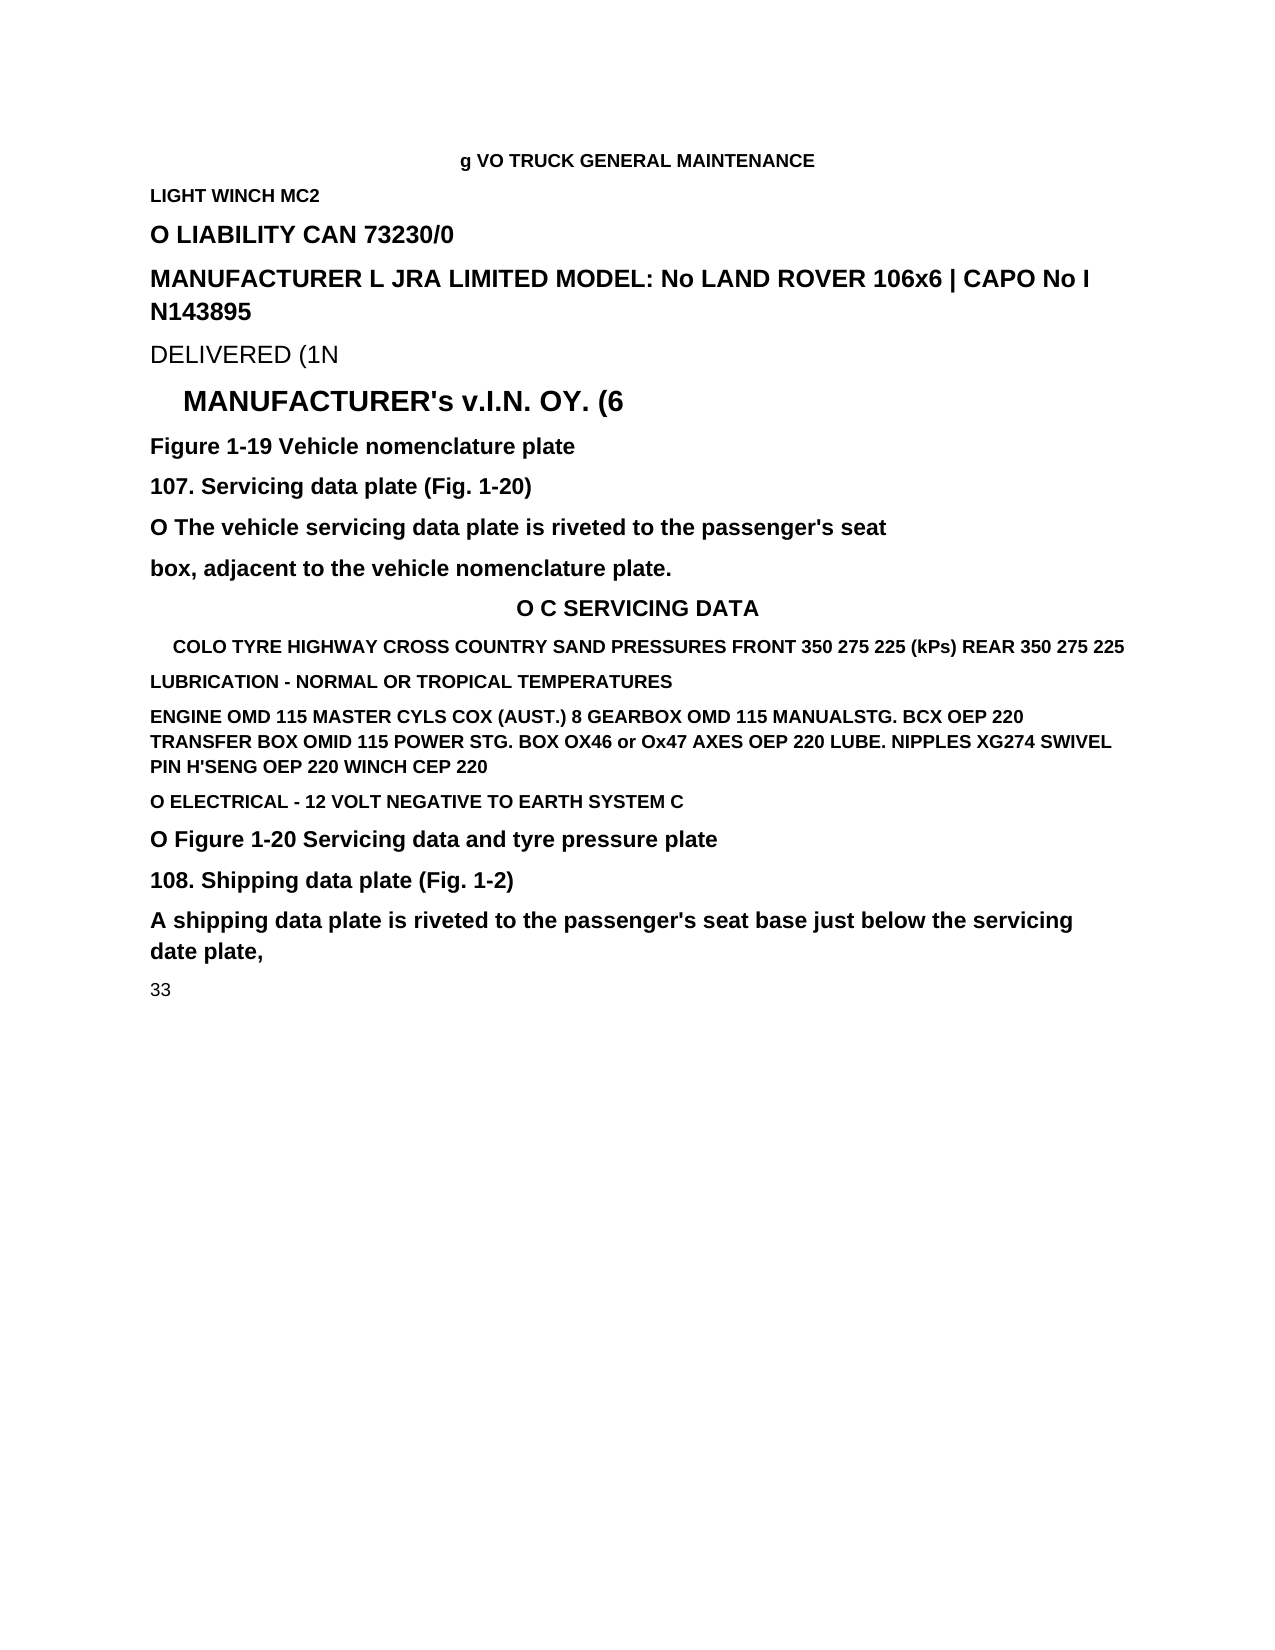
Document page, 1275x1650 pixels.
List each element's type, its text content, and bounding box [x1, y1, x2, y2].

text 33 [150, 978, 1125, 1000]
text 107. Servicing data plate (Fig. 1-20) [150, 473, 1125, 500]
text ENGINE OMD 115 MASTER CYLS COX (AUST.) 8 GEARBOX OMD 115 MANUALSTG. BCX OEP 220 TRANSFER BOX OMID 115 POWER STG. BOX OX46 or Ox47 AXES OEP 220 LUBE. NIPPLES XG274 SWIVEL PIN H'SENG OEP 220 WINCH CEP 220 [150, 706, 1125, 777]
text Figure 1-19 Vehicle nomenclature plate [150, 433, 1125, 459]
text O LIABILITY CAN 73230/0 [150, 220, 1125, 249]
text MANUFACTURER's v.I.N. OY. (6 [150, 384, 1125, 417]
text A shipping data plate is riveted to the passenger's seat base just below the servicing date plate, [150, 907, 1125, 964]
text LUBRICATION - NORMAL OR TROPICAL TEMPERATURES [150, 671, 1125, 693]
text DELIVERED (1N [150, 340, 1125, 369]
text O The vehicle servicing data plate is riveted to the passenger's seat [150, 514, 1125, 540]
text O C SERVICING DATA [150, 595, 1125, 622]
text O ELECTRICAL - 12 VOLT NEGATIVE TO EARTH SYSTEM C [150, 791, 1125, 813]
text LIGHT WINCH MC2 [150, 185, 1125, 207]
text COLO TYRE HIGHWAY CROSS COUNTRY SAND PRESSURES FRONT 350 275 225 (kPs) REAR 350 275 225 [150, 636, 1125, 657]
text 108. Shipping data plate (Fig. 1-2) [150, 867, 1125, 893]
text O Figure 1-20 Servicing data and tyre pressure plate [150, 826, 1125, 853]
text box, adjacent to the vehicle nomenclature plate. [150, 554, 1125, 581]
text MANUFACTURER L JRA LIMITED MODEL: No LAND ROVER 106x6 | CAPO No I N143895 [150, 264, 1125, 326]
text g VO TRUCK GENERAL MAINTENANCE [150, 150, 1125, 172]
